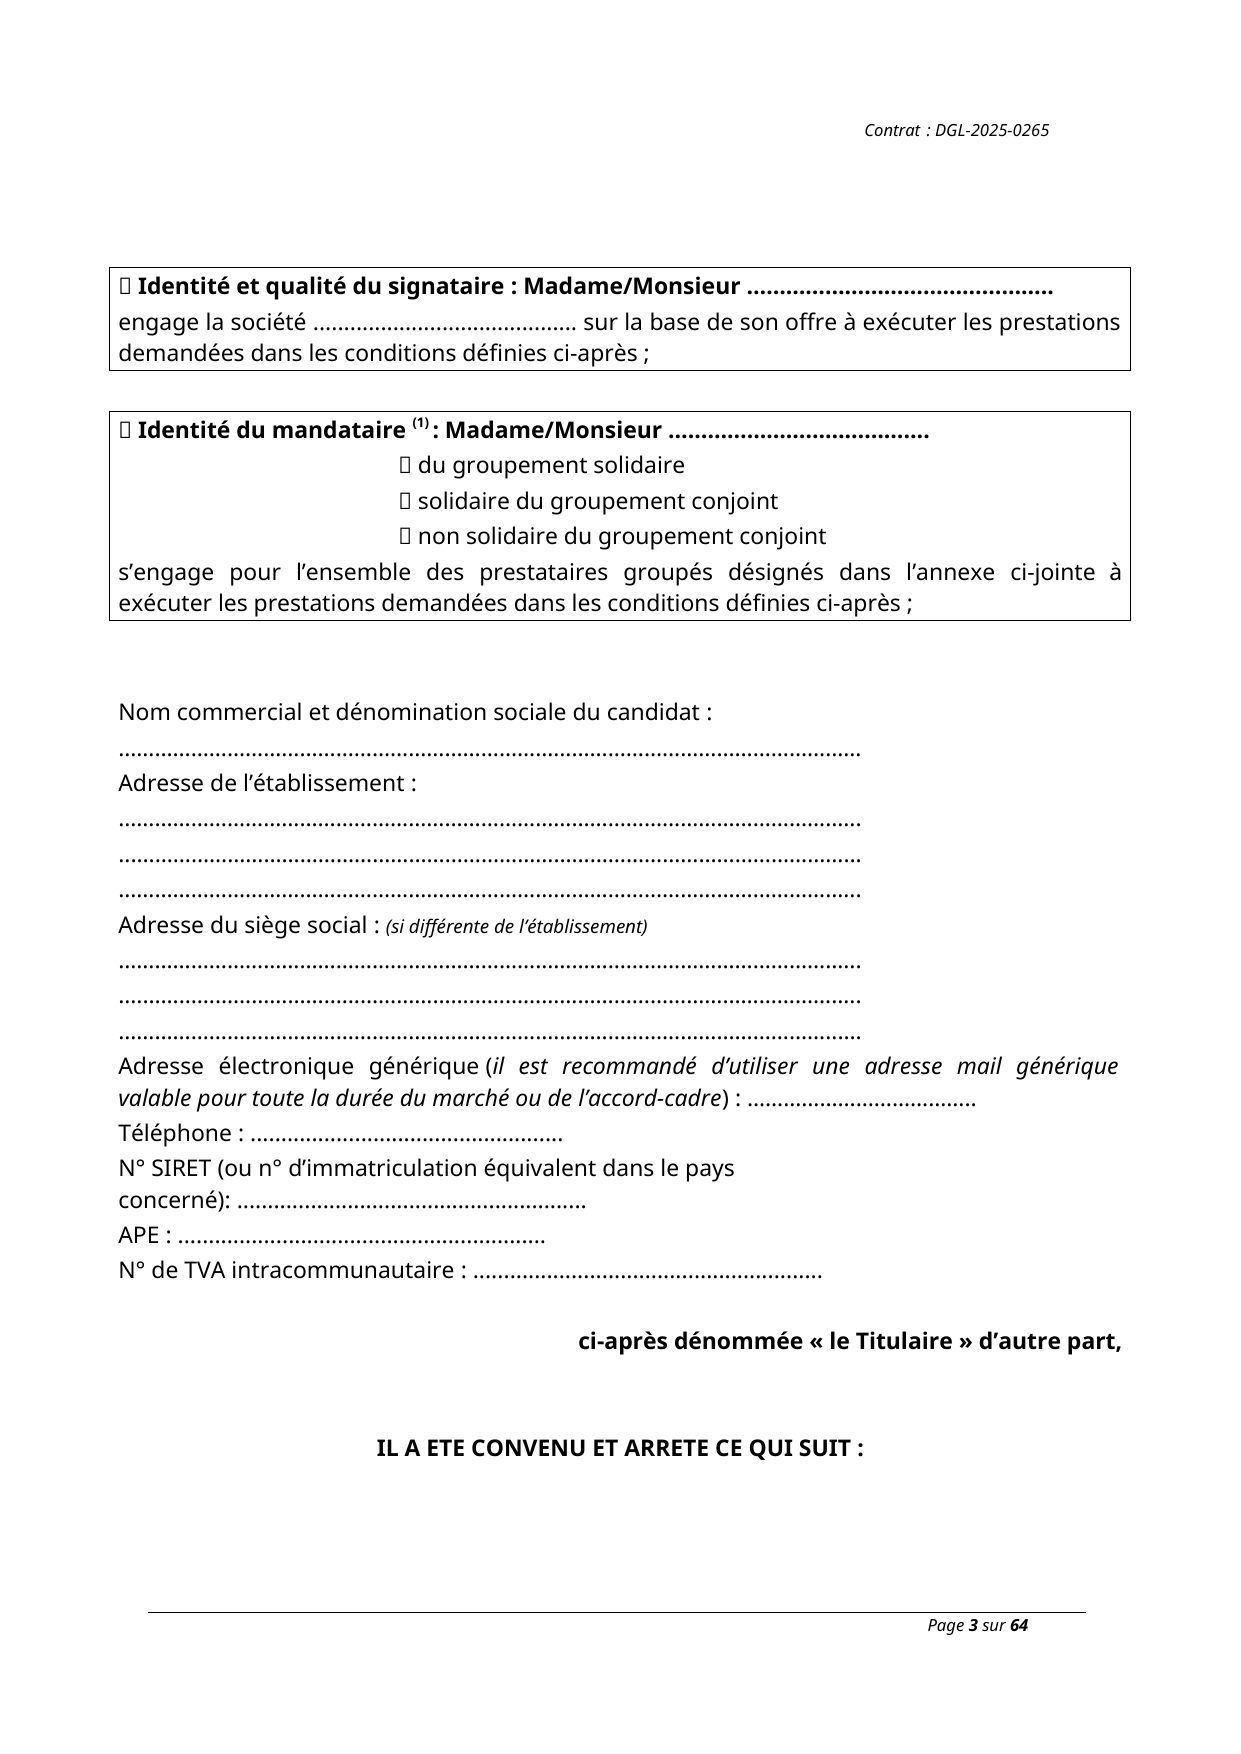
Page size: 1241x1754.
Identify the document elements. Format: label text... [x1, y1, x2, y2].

text Adresse électronique générique (il est recommandé d’utiliser une adresse mail générique valable pour toute la durée du marché ou de l’accord-cadre) : ……………………………….. [118, 1050, 1122, 1113]
text .………………………………………………………………………………………………………….. [118, 979, 1122, 1011]
text Téléphone : ................................................... [118, 1117, 1122, 1148]
text ………………………………………………………………………………………………………...… [118, 1015, 1122, 1046]
text …………………………………………………………………………………………………………… [118, 732, 1122, 763]
text Adresse du siège social : (si différente de l’établissement) [118, 909, 1122, 940]
text …………………………………………………………………………………………………………... [118, 802, 1122, 834]
text ...………………………………………………………………………………………………………… [118, 838, 1122, 869]
text …………………………………………………………………………………………………………... [118, 873, 1122, 904]
text  solidaire du groupement conjoint [110, 482, 1130, 516]
text ci-après dénommée « le Titulaire » d’autre part, [118, 1325, 1122, 1357]
text  Identité et qualité du signataire : Madame/Monsieur ……………………………………….. [110, 268, 1130, 301]
text …………………………………………………………………………………………………………... [118, 944, 1122, 975]
text N° de TVA intracommunautaire : ......................................................... [118, 1254, 1122, 1286]
text IL A ETE CONVENU ET ARRETE CE QUI SUIT : [118, 1432, 1122, 1463]
text APE : ............................................................ [118, 1219, 1122, 1250]
text N° SIRET (ou n° d’immatriculation équivalent dans le pays concerné): ......................................................... [118, 1152, 1122, 1215]
text Adresse de l’établissement : [118, 767, 1122, 798]
text engage la société ........................................... sur la base de son offre à exécuter les prestations demandées dans les conditions définies ci-après ; [110, 302, 1130, 370]
text Nom commercial et dénomination sociale du candidat : [118, 696, 1122, 727]
text s’engage pour l’ensemble des prestataires groupés désignés dans l’annexe ci-jointe à exécuter les prestations demandées dans les conditions définies ci-après ; [110, 552, 1130, 620]
text  non solidaire du groupement conjoint [110, 517, 1130, 551]
text  Identité du mandataire (1) : Madame/Monsieur …………………………………. [110, 412, 1130, 445]
text  du groupement solidaire [110, 446, 1130, 481]
